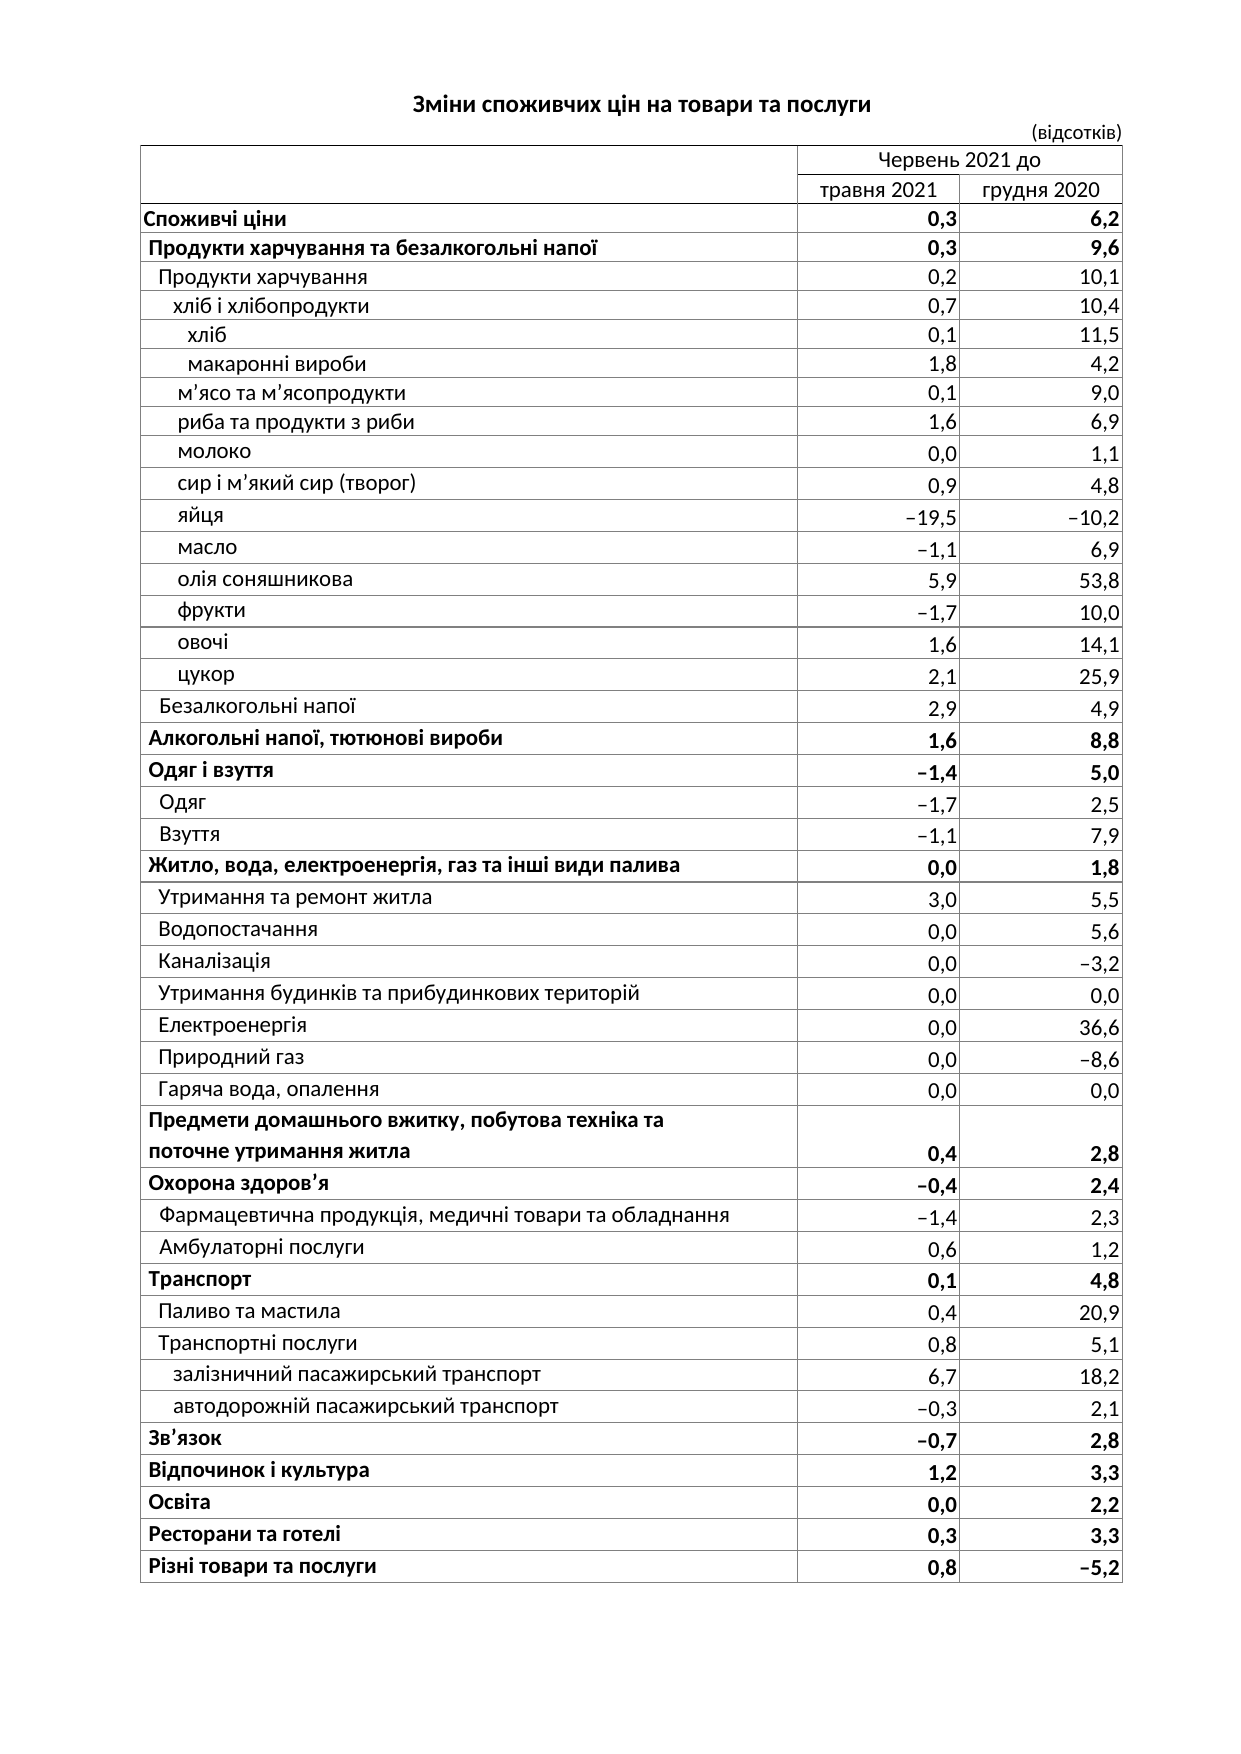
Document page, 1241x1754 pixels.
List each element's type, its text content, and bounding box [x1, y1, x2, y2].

table_cell Продукти харчування та безалкогольні напої [141, 233, 797, 261]
table_cell Транспортні послуги [141, 1328, 797, 1358]
table_cell 0,0 [798, 1042, 959, 1073]
table_cell 0,8 [798, 1551, 959, 1582]
table_cell Водопостачання [141, 914, 797, 945]
table_cell 1,1 [960, 436, 1122, 467]
table_cell –1,1 [798, 819, 959, 849]
table_cell –19,5 [798, 500, 959, 531]
table_cell хліб і хлібопродукти [141, 291, 797, 319]
table_cell 0,0 [798, 914, 959, 945]
table_cell хліб [141, 320, 797, 348]
table_cell Утримання та ремонт житла [141, 883, 797, 913]
table_cell 2,5 [960, 787, 1122, 818]
table_cell Фармацевтична продукція, медичні товари та обладнання [141, 1200, 797, 1231]
table_cell травня 2021 [798, 175, 959, 203]
table_cell 8,8 [960, 723, 1122, 754]
table_cell 4,8 [960, 468, 1122, 499]
table_cell Алкогольні напої, тютюнові вироби [141, 723, 797, 754]
table_cell автодорожній пасажирський транспорт [141, 1391, 797, 1422]
table_cell 2,3 [960, 1200, 1122, 1231]
table_cell Предмети домашнього вжитку, побутова техніка та поточне утримання житла [141, 1106, 797, 1167]
table_cell 1,6 [798, 628, 959, 658]
table_cell 14,1 [960, 628, 1122, 658]
table_cell 1,6 [798, 407, 959, 435]
table_cell 0,0 [798, 1487, 959, 1518]
table_cell Природний газ [141, 1042, 797, 1073]
table_cell Взуття [141, 819, 797, 849]
table_cell риба та продукти з риби [141, 407, 797, 435]
table_cell Зв’язок [141, 1423, 797, 1454]
table_cell 5,1 [960, 1328, 1122, 1358]
table_header [141, 146, 797, 203]
table_cell молоко [141, 436, 797, 467]
table_cell 3,3 [960, 1519, 1122, 1550]
table_cell –8,6 [960, 1042, 1122, 1073]
table_cell 10,4 [960, 291, 1122, 319]
table_cell 0,4 [798, 1106, 959, 1167]
table_cell 0,1 [798, 378, 959, 406]
table_cell 53,8 [960, 564, 1122, 594]
table_cell 0,8 [798, 1328, 959, 1358]
table_cell Споживчі ціни [141, 204, 797, 232]
table_cell 1,8 [960, 851, 1122, 881]
table_cell 6,9 [960, 407, 1122, 435]
table_cell фрукти [141, 596, 797, 626]
table_cell –1,7 [798, 787, 959, 818]
table_cell 5,6 [960, 914, 1122, 945]
table_cell 0,1 [798, 1264, 959, 1295]
table_cell –3,2 [960, 946, 1122, 977]
table_cell 10,1 [960, 262, 1122, 290]
table_cell 3,3 [960, 1455, 1122, 1486]
table_cell 6,7 [798, 1360, 959, 1390]
table_cell 11,5 [960, 320, 1122, 348]
table_cell –0,3 [798, 1391, 959, 1422]
table_cell 2,4 [960, 1168, 1122, 1199]
table_cell 6,2 [960, 204, 1122, 232]
table_cell 0,1 [798, 320, 959, 348]
table_cell 18,2 [960, 1360, 1122, 1390]
table_cell 0,0 [798, 1010, 959, 1041]
table_cell 0,4 [798, 1296, 959, 1327]
table_cell Каналізація [141, 946, 797, 977]
table_cell Електроенергія [141, 1010, 797, 1041]
table_cell Відпочинок і культура [141, 1455, 797, 1486]
table_cell 0,0 [798, 978, 959, 1009]
table_cell 4,9 [960, 691, 1122, 722]
table_cell Ресторани та готелі [141, 1519, 797, 1550]
table_cell Одяг [141, 787, 797, 818]
table_cell 10,0 [960, 596, 1122, 626]
table_cell Продукти харчування [141, 262, 797, 290]
table_cell 0,3 [798, 233, 959, 261]
table_cell Охорона здоров’я [141, 1168, 797, 1199]
table_cell Транспорт [141, 1264, 797, 1295]
table_cell 36,6 [960, 1010, 1122, 1041]
table_cell 0,0 [960, 978, 1122, 1009]
table_cell 6,9 [960, 532, 1122, 563]
table_cell 2,1 [960, 1391, 1122, 1422]
text Зміни споживчих цін на товари та послуги [118, 89, 1122, 119]
table_cell 0,0 [798, 1074, 959, 1104]
table_cell овочі [141, 628, 797, 658]
table_cell 0,3 [798, 204, 959, 232]
table_cell 3,0 [798, 883, 959, 913]
table_cell –1,4 [798, 1200, 959, 1231]
table_cell 9,6 [960, 233, 1122, 261]
table_cell 4,2 [960, 349, 1122, 377]
table_cell 4,8 [960, 1264, 1122, 1295]
table_header Червень 2021 до [798, 146, 1122, 174]
table_cell 0,2 [798, 262, 959, 290]
table_cell 5,5 [960, 883, 1122, 913]
table_cell Освіта [141, 1487, 797, 1518]
table_cell –1,1 [798, 532, 959, 563]
table_cell 20,9 [960, 1296, 1122, 1327]
table_cell 0,0 [798, 851, 959, 881]
table_cell 1,8 [798, 349, 959, 377]
table_cell –1,7 [798, 596, 959, 626]
table_cell 2,8 [960, 1423, 1122, 1454]
table_cell Утримання будинків та прибудинкових територій [141, 978, 797, 1009]
table_cell Паливо та мастила [141, 1296, 797, 1327]
table_cell масло [141, 532, 797, 563]
table_cell 9,0 [960, 378, 1122, 406]
table_cell м’ясо та м’ясопродукти [141, 378, 797, 406]
table_cell залізничний пасажирський транспорт [141, 1360, 797, 1390]
table_cell Гаряча вода, опалення [141, 1074, 797, 1104]
table_cell яйця [141, 500, 797, 531]
table_cell 0,0 [798, 946, 959, 977]
table_cell 5,0 [960, 755, 1122, 786]
table_cell –10,2 [960, 500, 1122, 531]
table_cell олія соняшникова [141, 564, 797, 594]
table_cell грудня 2020 [960, 175, 1122, 203]
table_cell –5,2 [960, 1551, 1122, 1582]
table_cell 2,2 [960, 1487, 1122, 1518]
table_cell 1,2 [960, 1232, 1122, 1263]
table_cell цукор [141, 659, 797, 690]
table_cell 5,9 [798, 564, 959, 594]
table_cell 1,2 [798, 1455, 959, 1486]
table_cell –0,7 [798, 1423, 959, 1454]
table_cell 2,1 [798, 659, 959, 690]
text (відсотків) [118, 119, 1122, 144]
table_cell 25,9 [960, 659, 1122, 690]
table_cell сир і м’який сир (творог) [141, 468, 797, 499]
table_cell 7,9 [960, 819, 1122, 849]
table_cell 1,6 [798, 723, 959, 754]
table_cell –0,4 [798, 1168, 959, 1199]
table_cell 0,0 [798, 436, 959, 467]
table_cell Різні товари та послуги [141, 1551, 797, 1582]
table_cell 2,8 [960, 1106, 1122, 1167]
table_cell 0,7 [798, 291, 959, 319]
table_cell Безалкогольні напої [141, 691, 797, 722]
table_cell Амбулаторні послуги [141, 1232, 797, 1263]
table_cell 0,9 [798, 468, 959, 499]
table_cell макаронні вироби [141, 349, 797, 377]
table_cell 0,6 [798, 1232, 959, 1263]
table_cell 2,9 [798, 691, 959, 722]
table_cell Житло, вода, електроенергія, газ та інші види палива [141, 851, 797, 881]
table_cell 0,0 [960, 1074, 1122, 1104]
table_cell 0,3 [798, 1519, 959, 1550]
table_cell Одяг і взуття [141, 755, 797, 786]
table_cell –1,4 [798, 755, 959, 786]
